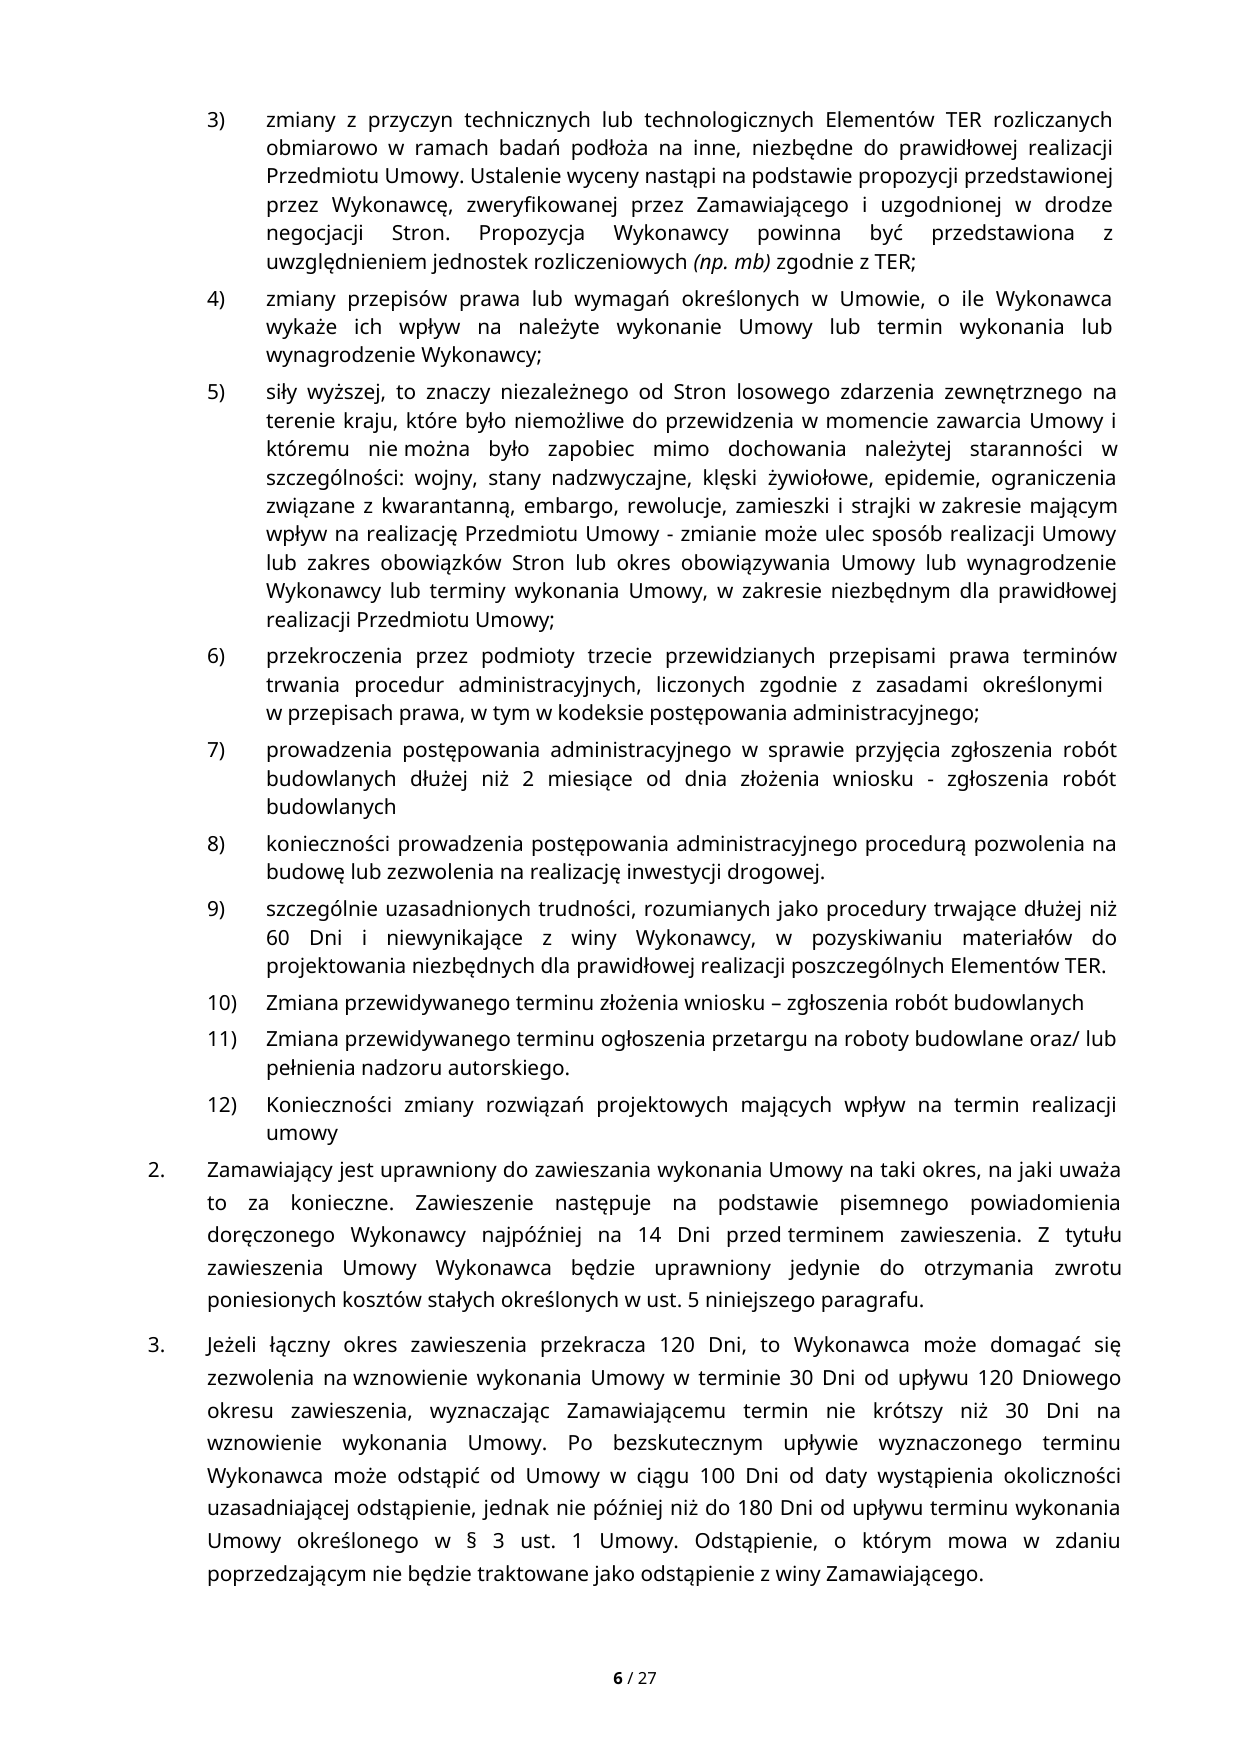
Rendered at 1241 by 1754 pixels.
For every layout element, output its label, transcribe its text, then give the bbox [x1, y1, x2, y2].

list Konieczności zmiany rozwiązań projektowych mających wpływ na termin realizacji umowy [207, 1090, 1118, 1147]
list zmiany z przyczyn technicznych lub technologicznych Elementów TER rozliczanych obmiarowo w ramach badań podłoża na inne, niezbędne do prawidłowej realizacji Przedmiotu Umowy. Ustalenie wyceny nastąpi na podstawie propozycji przedstawionej przez Wykonawcę, zweryfikowanej przez Zamawiającego i uzgodnionej w drodze negocjacji Stron. Propozycja Wykonawcy powinna być przedstawiona z uwzględnieniem jednostek rozliczeniowych (np. mb) zgodnie z TER; [207, 105, 1114, 275]
list Jeżeli łączny okres zawieszenia przekracza 120 Dni, to Wykonawca może domagać się zezwolenia na wznowienie wykonania Umowy w terminie 30 Dni od upływu 120 Dniowego okresu zawieszenia, wyznaczając Zamawiającemu termin nie krótszy niż 30 Dni na wznowienie wykonania Umowy. Po bezskutecznym upływie wyznaczonego terminu Wykonawca może odstąpić od Umowy w ciągu 100 Dni od daty wystąpienia okoliczności uzasadniającej odstąpienie, jednak nie później niż do 180 Dni od upływu terminu wykonania Umowy określonego w § 3 ust. 1 Umowy. Odstąpienie, o którym mowa w zdaniu poprzedzającym nie będzie traktowane jako odstąpienie z winy Zamawiającego. [148, 1331, 1122, 1587]
list Zmiana przewidywanego terminu złożenia wniosku – zgłoszenia robót budowlanych [207, 988, 1118, 1016]
list prowadzenia postępowania administracyjnego w sprawie przyjęcia zgłoszenia robót budowlanych dłużej niż 2 miesiące od dnia złożenia wniosku - zgłoszenia robót budowlanych [207, 735, 1118, 821]
list siły wyższej, to znaczy niezależnego od Stron losowego zdarzenia zewnętrznego na terenie kraju, które było niemożliwe do przewidzenia w momencie zawarcia Umowy i któremu nie można było zapobiec mimo dochowania należytej staranności w szczególności: wojny, stany nadzwyczajne, klęski żywiołowe, epidemie, ograniczenia związane z kwarantanną, embargo, rewolucje, zamieszki i strajki w zakresie mającym wpływ na realizację Przedmiotu Umowy - zmianie może ulec sposób realizacji Umowy lub zakres obowiązków Stron lub okres obowiązywania Umowy lub wynagrodzenie Wykonawcy lub terminy wykonania Umowy, w zakresie niezbędnym dla prawidłowej realizacji Przedmiotu Umowy; [207, 377, 1118, 633]
list Zmiana przewidywanego terminu ogłoszenia przetargu na roboty budowlane oraz/ lub pełnienia nadzoru autorskiego. [207, 1024, 1118, 1081]
list konieczności prowadzenia postępowania administracyjnego procedurą pozwolenia na budowę lub zezwolenia na realizację inwestycji drogowej. [207, 829, 1118, 886]
list zmiany przepisów prawa lub wymagań określonych w Umowie, o ile Wykonawca wykaże ich wpływ na należyte wykonanie Umowy lub termin wykonania lub wynagrodzenie Wykonawcy; [207, 284, 1114, 369]
list przekroczenia przez podmioty trzecie przewidzianych przepisami prawa terminów trwania procedur administracyjnych, liczonych zgodnie z zasadami określonymi w przepisach prawa, w tym w kodeksie postępowania administracyjnego; [207, 642, 1118, 727]
list Zamawiający jest uprawniony do zawieszania wykonania Umowy na taki okres, na jaki uważa to za konieczne. Zawieszenie następuje na podstawie pisemnego powiadomienia doręczonego Wykonawcy najpóźniej na 14 Dni przed terminem zawieszenia. Z tytułu zawieszenia Umowy Wykonawca będzie uprawniony jedynie do otrzymania zwrotu poniesionych kosztów stałych określonych w ust. 5 niniejszego paragrafu. [148, 1155, 1122, 1314]
list szczególnie uzasadnionych trudności, rozumianych jako procedury trwające dłużej niż 60 Dni i niewynikające z winy Wykonawcy, w pozyskiwaniu materiałów do projektowania niezbędnych dla prawidłowej realizacji poszczególnych Elementów TER. [207, 894, 1118, 979]
